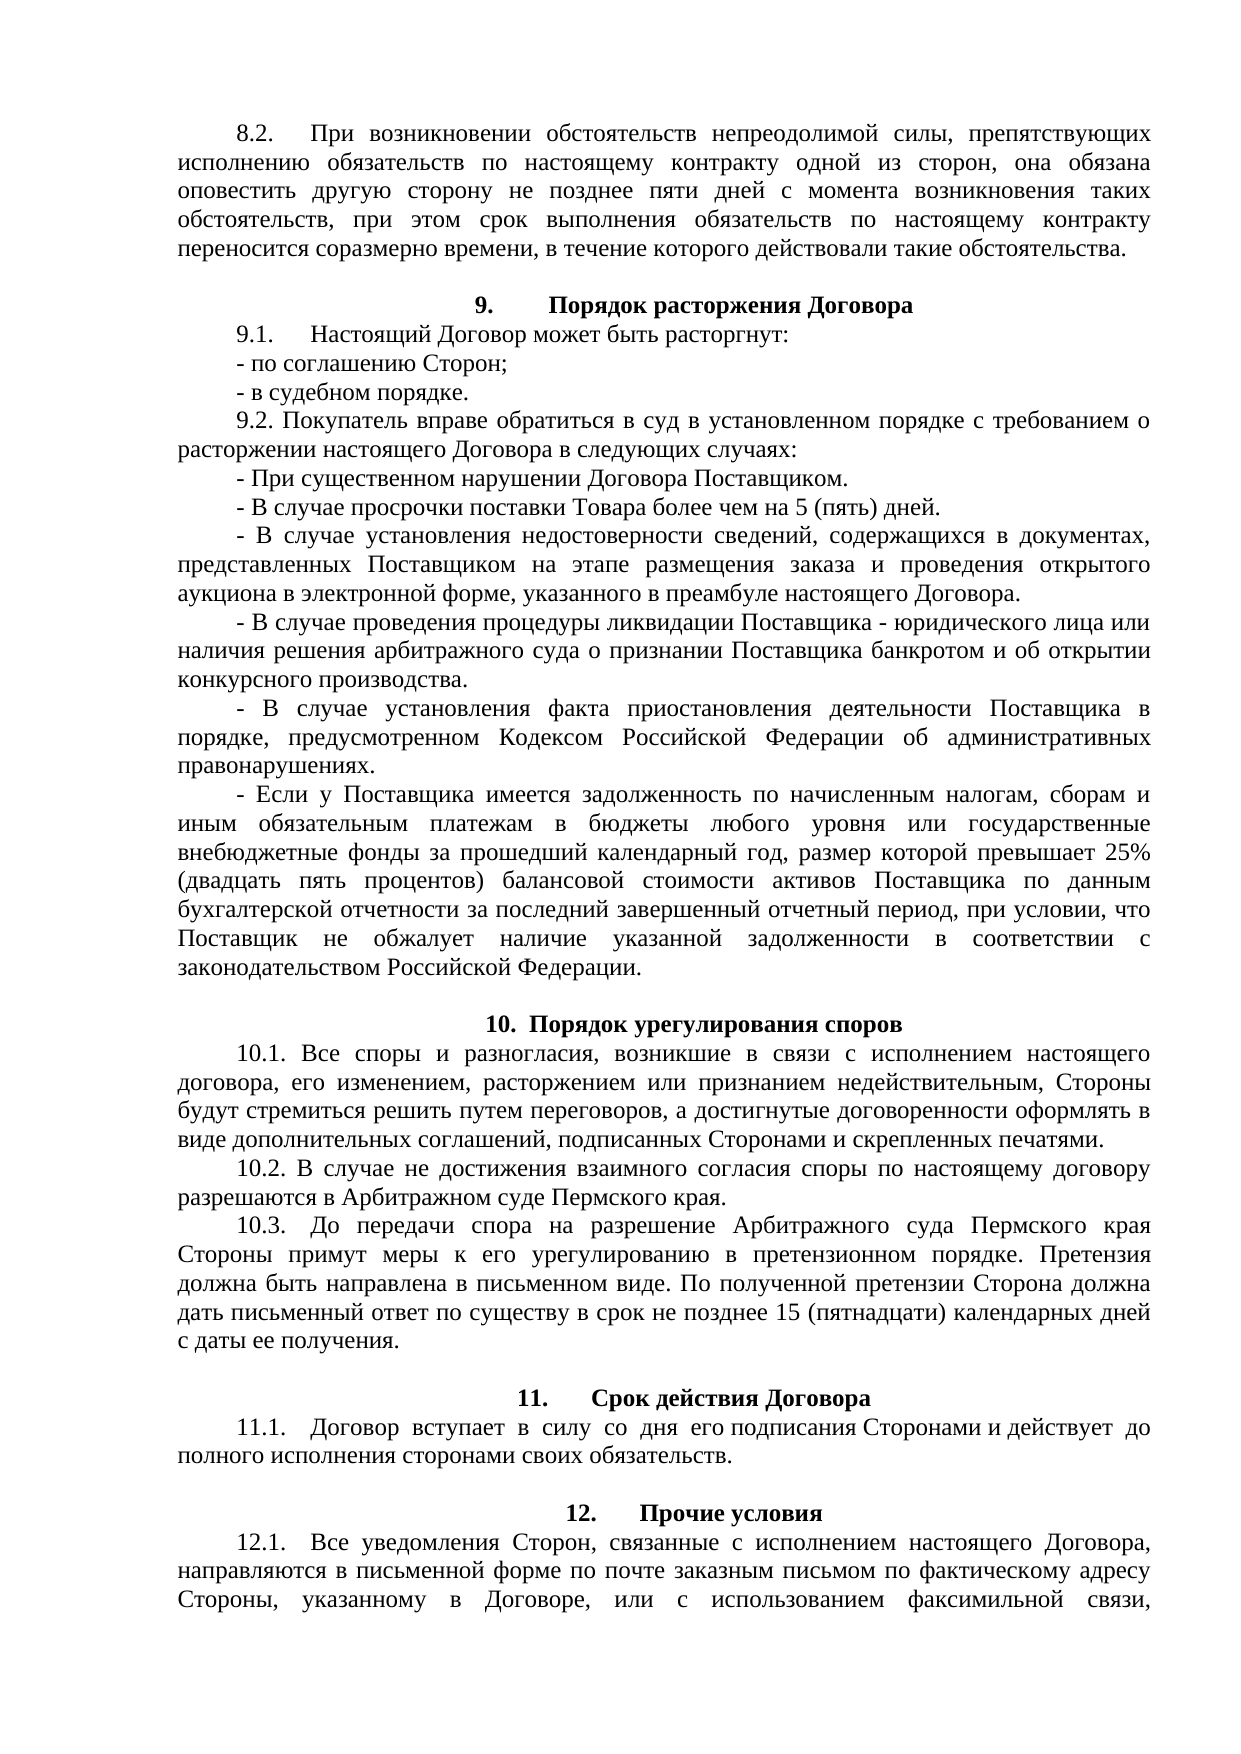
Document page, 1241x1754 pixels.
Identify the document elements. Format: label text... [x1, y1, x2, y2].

list Срок действия Договора [177, 1383, 1152, 1412]
text - В случае проведения процедуры ликвидации Поставщика - юридического лица или наличия решения арбитражного суда о признании Поставщика банкротом и об открытии конкурсного производства. [177, 607, 1152, 693]
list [177, 1527, 1152, 1613]
list До передачи спора на разрешение Арбитражного суда Пермского края Стороны примут меры к его урегулированию в претензионном порядке. Претензия должна быть направлена в письменном виде. По полученной претензии Сторона должна дать письменный ответ по существу в срок не позднее 15 (пятнадцати) календарных дней с даты ее получения. [177, 1211, 1152, 1354]
text - в судебном порядке. [177, 377, 1152, 406]
text - Если у Поставщика имеется задолженность по начисленным налогам, сборам и иным обязательным платежам в бюджеты любого уровня или государственные внебюджетные фонды за прошедший календарный год, размер которой превышает 25% (двадцать пять процентов) балансовой стоимости активов Поставщика по данным бухгалтерской отчетности за последний завершенный отчетный период, при условии, что Поставщик не обжалует наличие указанной задолженности в соответствии с законодательством Российской Федерации. [177, 779, 1152, 981]
list Прочие условия [177, 1498, 1152, 1527]
text 10. Порядок урегулирования споров [177, 1009, 1152, 1038]
text 9.2. Покупатель вправе обратиться в суд в установленном порядке с требованием о расторжении настоящего Договора в следующих случаях: [177, 406, 1152, 463]
text - В случае установления недостоверности сведений, содержащихся в документах, представленных Поставщиком на этапе размещения заказа и проведения открытого аукциона в электронной форме, указанного в преамбуле настоящего Договора. [177, 521, 1152, 607]
text 10.2. В случае не достижения взаимного согласия споры по настоящему договору разрешаются в Арбитражном суде Пермского края. [177, 1153, 1152, 1211]
list Договор вступает в силу со дня его подписания Сторонами и действует до полного исполнения сторонами своих обязательств. [177, 1412, 1152, 1469]
list Настоящий Договор может быть расторгнут: [177, 319, 1152, 348]
text - по соглашению Сторон; [177, 348, 1152, 377]
text - При существенном нарушении Договора Поставщиком. [177, 463, 1152, 492]
text - В случае установления факта приостановления деятельности Поставщика в порядке, предусмотренном Кодексом Российской Федерации об административных правонарушениях. [177, 693, 1152, 779]
text 10.1. Все споры и разногласия, возникшие в связи с исполнением настоящего договора, его изменением, расторжением или признанием недействительным, Стороны будут стремиться решить путем переговоров, а достигнутые договоренности оформлять в виде дополнительных соглашений, подписанных Сторонами и скрепленных печатями. [177, 1038, 1152, 1153]
list При возникновении обстоятельств непреодолимой силы, препятствующих исполнению обязательств по настоящему контракту одной из сторон, она обязана оповестить другую сторону не позднее пяти дней с момента возникновения таких обстоятельств, при этом срок выполнения обязательств по настоящему контракту переносится соразмерно времени, в течение которого действовали такие обстоятельства. [177, 118, 1152, 262]
list Порядок расторжения Договора [177, 291, 1152, 319]
text - В случае просрочки поставки Товара более чем на 5 (пять) дней. [177, 492, 1152, 521]
